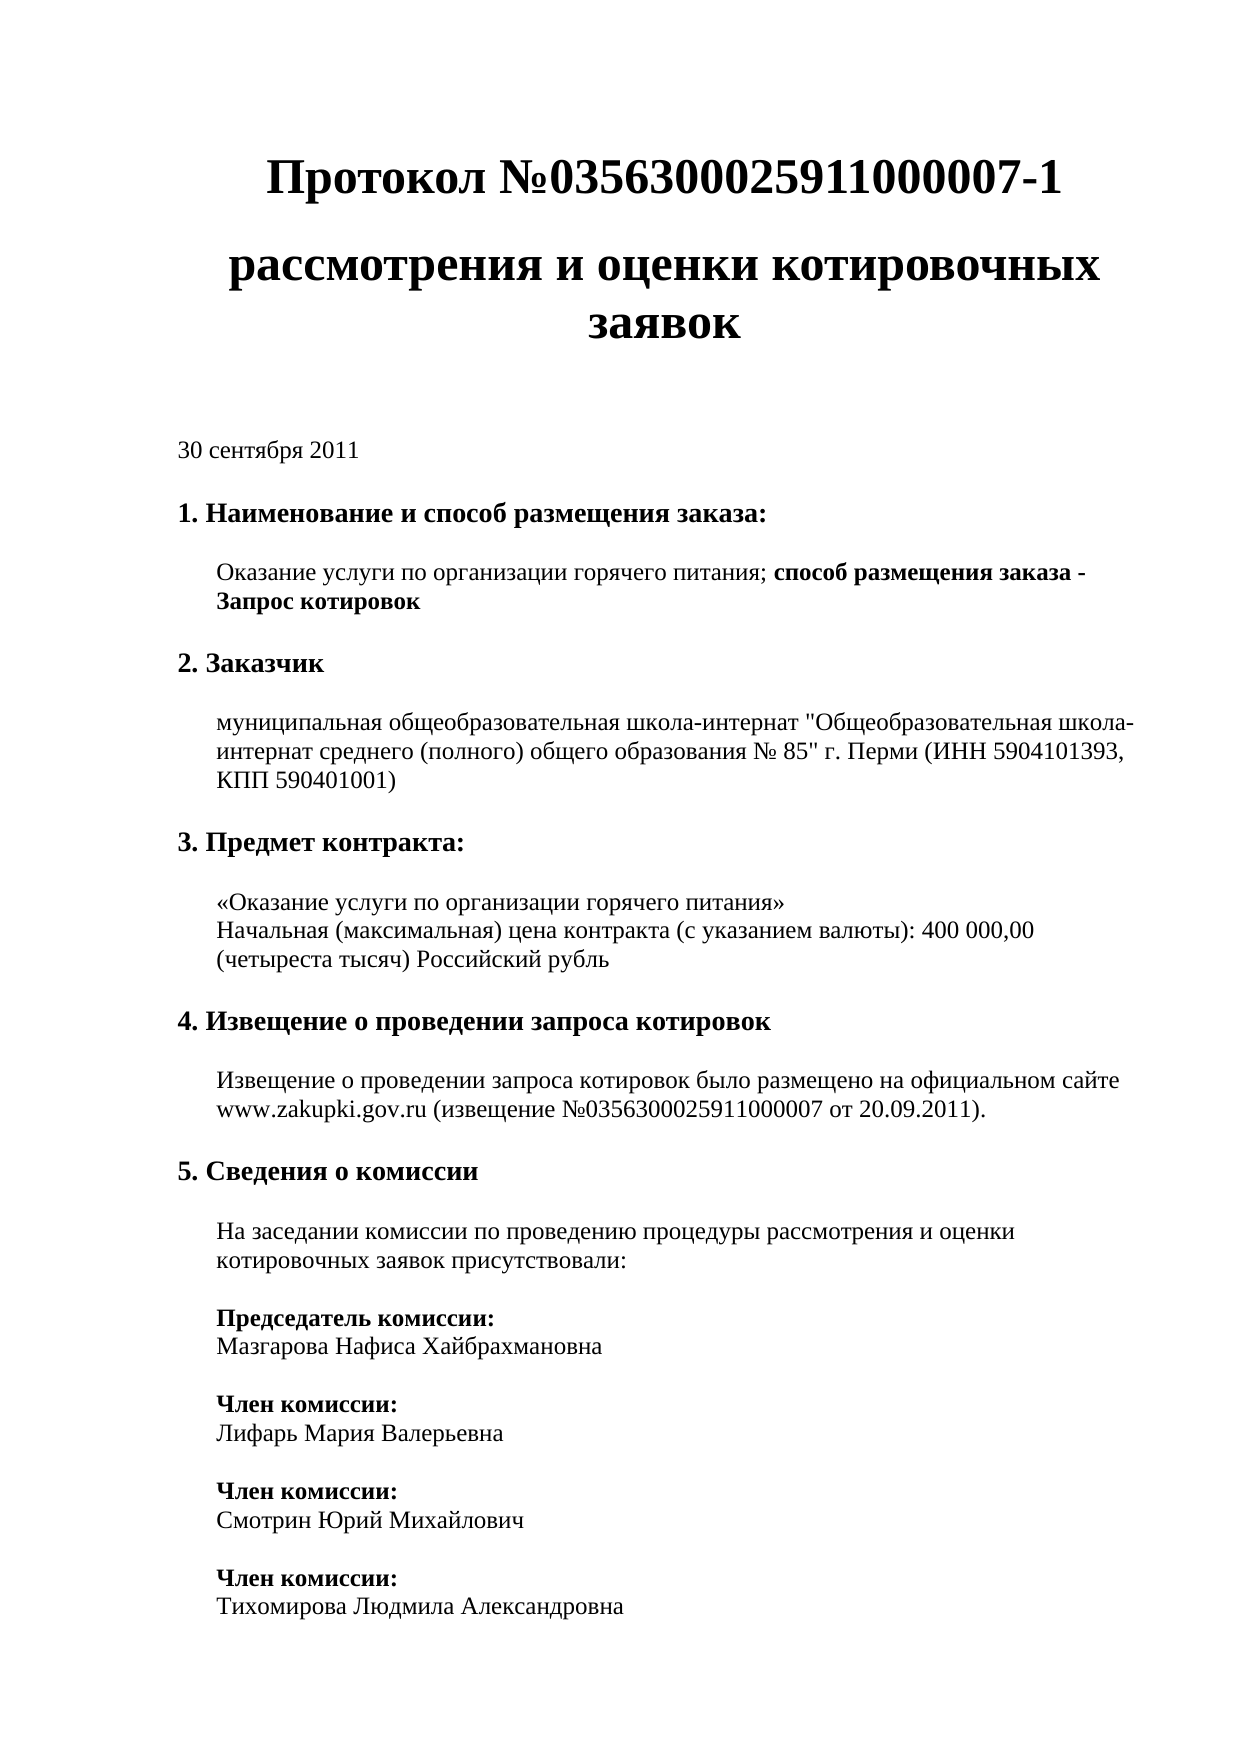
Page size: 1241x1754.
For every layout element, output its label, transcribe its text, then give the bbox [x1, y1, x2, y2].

text рассмотрения и оценки котировочных заявок [177, 234, 1152, 349]
text На заседании комиссии по проведению процедуры рассмотрения и оценки котировочных заявок присутствовали: [216, 1216, 1152, 1273]
text Член комиссии: Тихомирова Людмила Александровна [216, 1563, 1152, 1620]
text 3. Предмет контракта: [177, 825, 1152, 857]
text Председатель комиссии: Мазгарова Нафиса Хайбрахмановна [216, 1303, 1152, 1360]
text 4. Извещение о проведении запроса котировок [177, 1004, 1152, 1036]
text 5. Сведения о комиссии [177, 1154, 1152, 1187]
text Оказание услуги по организации горячего питания; способ размещения заказа - Запрос котировок [216, 557, 1152, 615]
text Член комиссии: Смотрин Юрий Михайлович [216, 1476, 1152, 1533]
text Член комиссии: Лифарь Мария Валерьевна [216, 1389, 1152, 1447]
text Извещение о проведении запроса котировок было размещено на официальном сайте www.zakupki.gov.ru (извещение №0356300025911000007 от 20.09.2011). [216, 1066, 1152, 1123]
text Протокол №0356300025911000007-1 [177, 147, 1152, 205]
text 1. Наименование и способ размещения заказа: [177, 496, 1152, 528]
text «Оказание услуги по организации горячего питания» Начальная (максимальная) цена контракта (с указанием валюты): 400 000,00 (четыреста тысяч) Российский рубль [216, 887, 1152, 973]
text 2. Заказчик [177, 646, 1152, 678]
text муниципальная общеобразовательная школа-интернат "Общеобразовательная школа-интернат среднего (полного) общего образования № 85" г. Перми (ИНН 5904101393, КПП 590401001) [216, 707, 1152, 794]
text 30 сентября 2011 [177, 407, 1152, 464]
